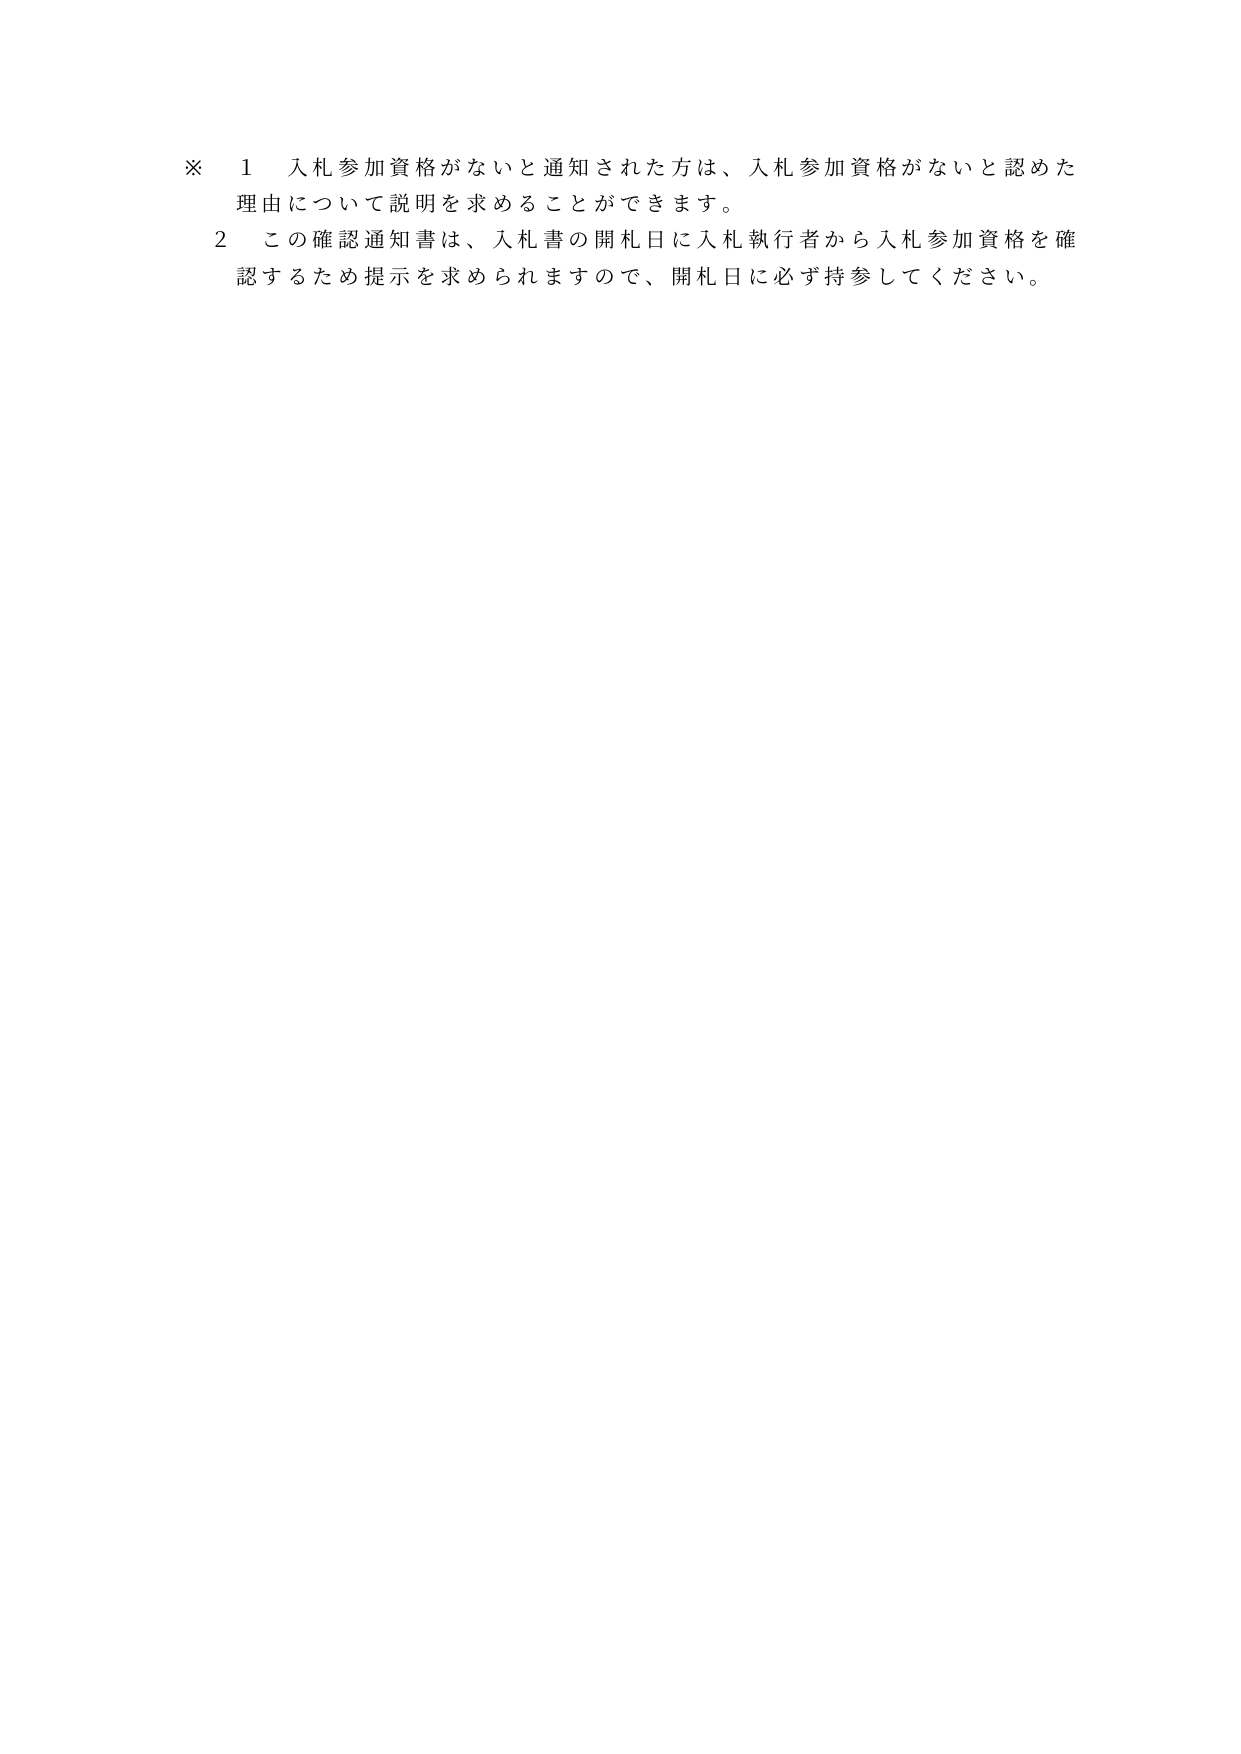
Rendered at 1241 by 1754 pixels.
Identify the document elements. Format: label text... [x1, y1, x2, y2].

text ２ この確認通知書は、入札書の開札日に入札執行者から入札参加資格を確認するため提示を求められますので、開札日に必ず持参してください。 [159, 221, 1081, 294]
text ※１ 入札参加資格がないと通知された方は、入札参加資格がないと認めた理由について説明を求めることができます。 [184, 148, 1081, 221]
